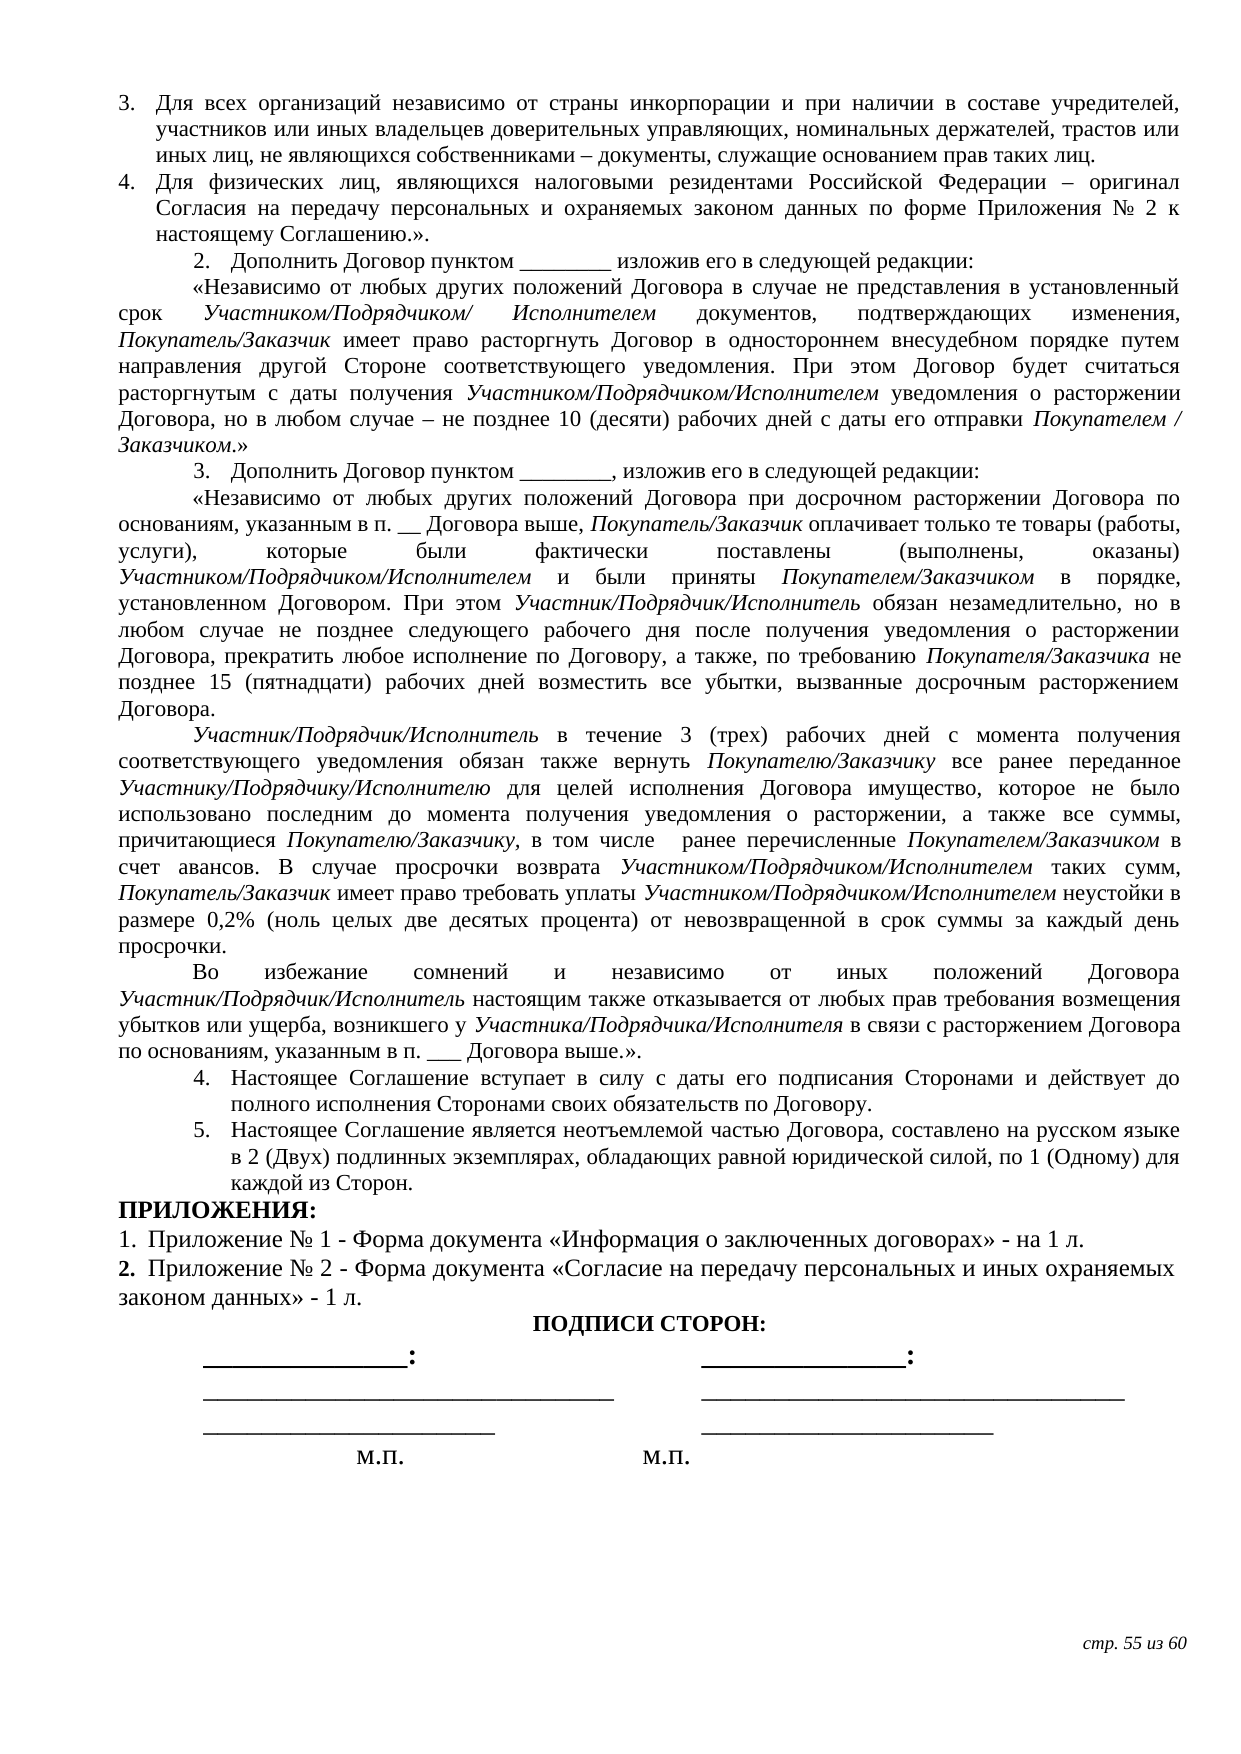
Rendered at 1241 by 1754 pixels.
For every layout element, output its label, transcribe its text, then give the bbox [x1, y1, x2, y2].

list Приложение № 2 - Форма документа «Согласие на передачу персональных и иных охраняемых законом данных» - 1 л. [118, 1253, 1177, 1311]
list Дополнить Договор пунктом ________, изложив его в следующей редакции: [193, 458, 1181, 484]
list Для физических лиц, являющихся налоговыми резидентами Российской Федерации – оригинал Согласия на передачу персональных и охраняемых законом данных по форме Приложения № 2 к настоящему Соглашению.». [118, 168, 1181, 247]
list Для всех организаций независимо от страны инкорпорации и при наличии в составе учредителей, участников или иных владельцев доверительных управляющих, номинальных держателей, трастов или иных лиц, не являющихся собственниками – документы, служащие основанием прав таких лиц. [118, 89, 1181, 168]
title ПОДПИСИ СТОРОН: [118, 1311, 1181, 1337]
table_header ______________: [133, 1337, 631, 1370]
text «Независимо от любых других положений Договора при досрочном расторжении Договора по основаниям, указанным в п. __ Договора выше, Покупатель/Заказчик оплачивает только те товары (работы, услуги), которые были фактически поставлены (выполнены, оказаны) Участником/Подрядчиком/Исполнителем и были приняты Покупателем/Заказчиком в порядке, установленном Договором. При этом Участник/Подрядчик/Исполнитель обязан незамедлительно, но в любом случае не позднее следующего рабочего дня после получения уведомления о расторжении Договора, прекратить любое исполнение по Договору, а также, по требованию Покупателя/Заказчика не позднее 15 (пятнадцати) рабочих дней возместить все убытки, вызванные досрочным расторжением Договора. [118, 484, 1181, 721]
text ПРИЛОЖЕНИЯ: [118, 1196, 1181, 1224]
table_cell ____________________________ ____________________ м.п. [133, 1370, 631, 1471]
text «Независимо от любых других положений Договора в случае не представления в установленный срок Участником/Подрядчиком/ Исполнителем документов, подтверждающих изменения, Покупатель/Заказчик имеет право расторгнуть Договор в одностороннем внесудебном порядке путем направления другой Стороне соответствующего уведомления. При этом Договор будет считаться расторгнутым с даты получения Участником/Подрядчиком/Исполнителем уведомления о расторжении Договора, но в любом случае – не позднее 10 (десяти) рабочих дней с даты его отправки Покупателем / Заказчиком.» [118, 273, 1181, 458]
text Участник/Подрядчик/Исполнитель в течение 3 (трех) рабочих дней с момента получения соответствующего уведомления обязан также вернуть Покупателю/Заказчику все ранее переданное Участнику/Подрядчику/Исполнителю для целей исполнения Договора имущество, которое не было использовано последним до момента получения уведомления о расторжении, а также все суммы, причитающиеся Покупателю/Заказчику, в том числе ранее перечисленные Покупателем/Заказчиком в счет авансов. В случае просрочки возврата Участником/Подрядчиком/Исполнителем таких сумм, Покупатель/Заказчик имеет право требовать уплаты Участником/Подрядчиком/Исполнителем неустойки в размере 0,2% (ноль целых две десятых процента) от невозвращенной в срок суммы за каждый день просрочки. [118, 721, 1181, 958]
list Дополнить Договор пунктом ________ изложив его в следующей редакции: [193, 247, 1181, 273]
table_header ______________: [631, 1337, 1167, 1370]
list Настоящее Соглашение вступает в силу с даты его подписания Сторонами и действует до полного исполнения Сторонами своих обязательств по Договору. [193, 1064, 1181, 1116]
text Во избежание сомнений и независимо от иных положений Договора Участник/Подрядчик/Исполнитель настоящим также отказывается от любых прав требования возмещения убытков или ущерба, возникшего у Участника/Подрядчика/Исполнителя в связи с расторжением Договора по основаниям, указанным в п. ___ Договора выше.». [118, 958, 1181, 1064]
list Приложение № 1 - Форма документа «Информация о заключенных договорах» - на 1 л. [118, 1224, 1177, 1253]
table_cell _____________________________ ____________________ м.п. [631, 1370, 1167, 1471]
list Настоящее Соглашение является неотъемлемой частью Договора, составлено на русском языке в 2 (Двух) подлинных экземплярах, обладающих равной юридической силой, по 1 (Одному) для каждой из Сторон. [193, 1116, 1181, 1196]
